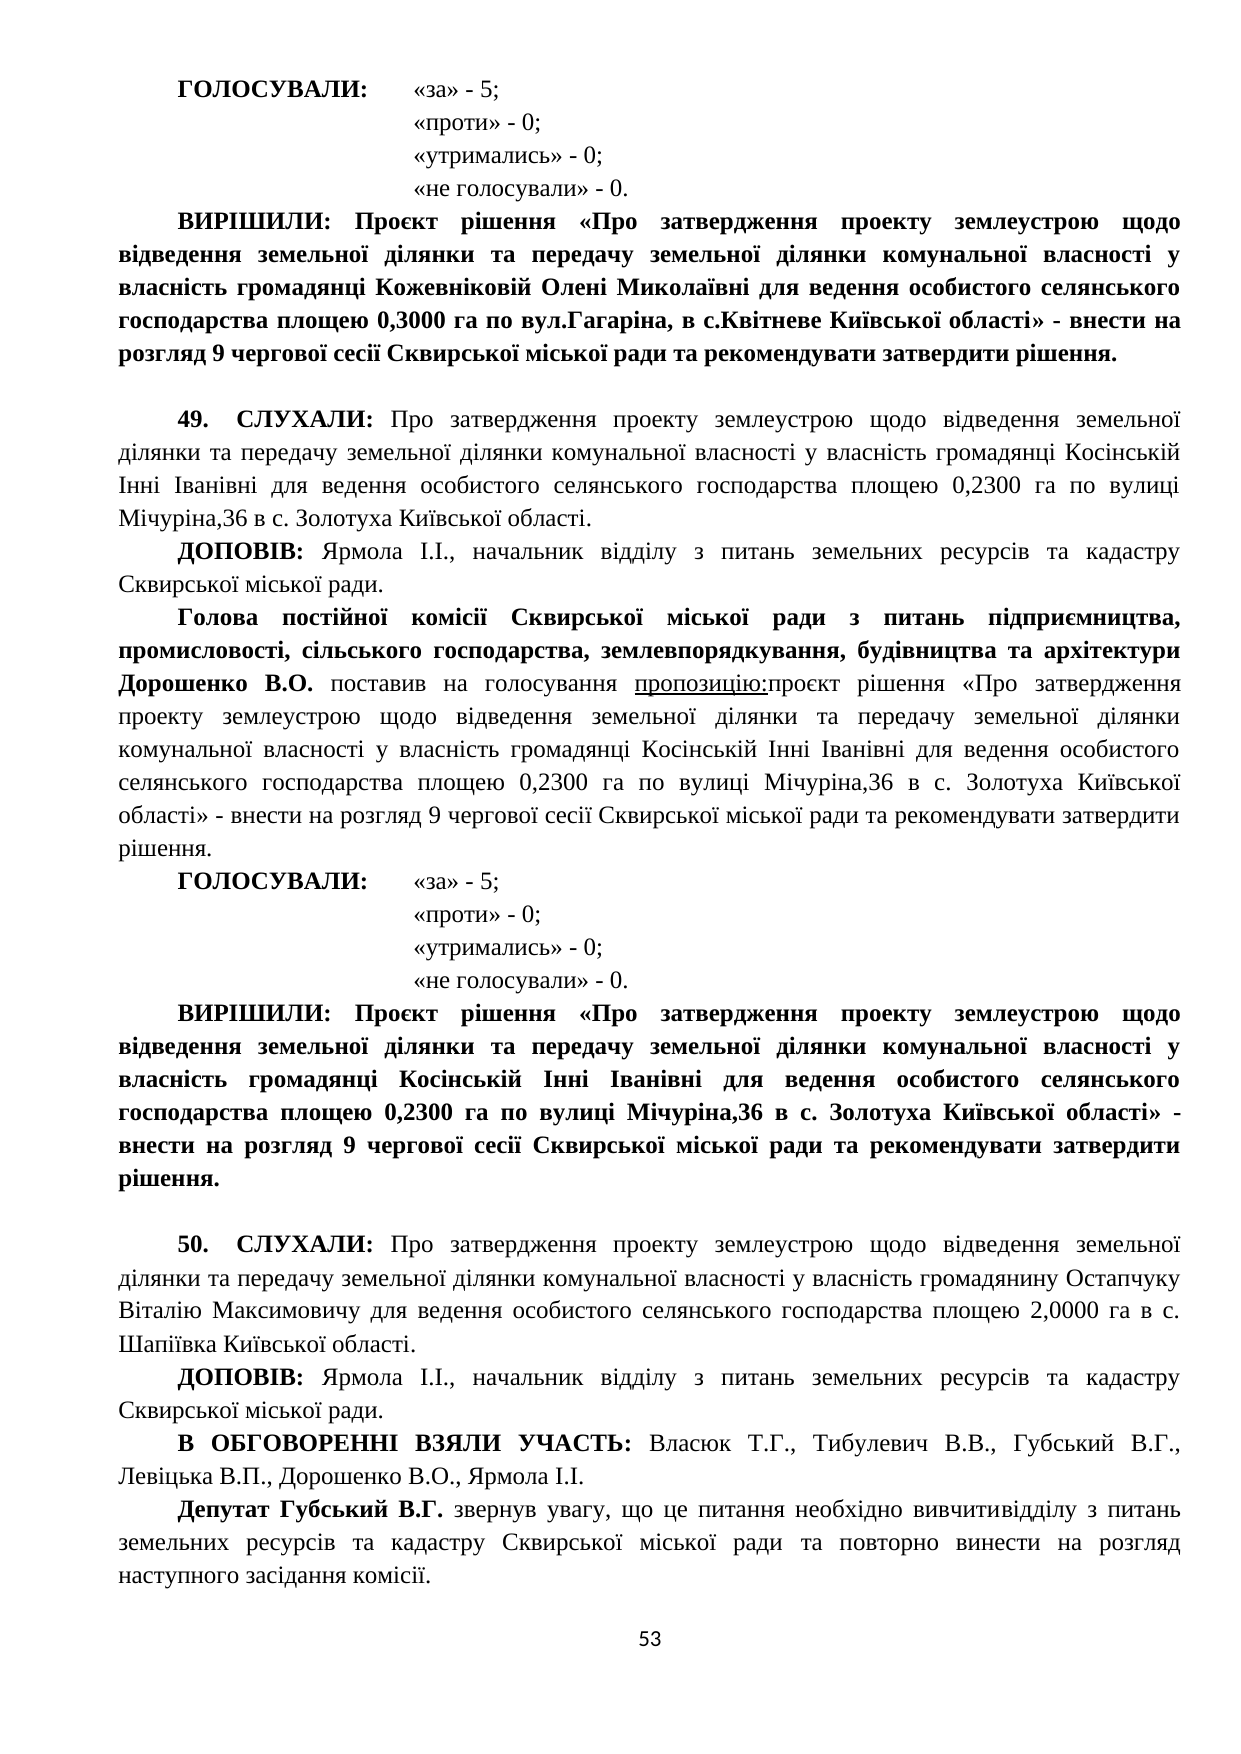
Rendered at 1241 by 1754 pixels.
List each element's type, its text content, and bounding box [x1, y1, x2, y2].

text ГОЛОСУВАЛИ: «за» - 5; [118, 866, 1181, 895]
list СЛУХАЛИ: Про затвердження проекту землеустрою щодо відведення земельної ділянки та передачу земельної ділянки комунальної власності у власність громадянину Остапчуку Віталію Максимовичу для ведення особистого селянського господарства площею 2,0000 га в с. Шапіївка Київської області. [118, 1229, 1181, 1357]
text ДОПОВІВ: Ярмола І.І., начальник відділу з питань земельних ресурсів та кадастру Сквирської міської ради. [118, 536, 1181, 598]
text «проти» - 0; [118, 107, 1181, 136]
text В ОБГОВОРЕННІ ВЗЯЛИ УЧАСТЬ: Власюк Т.Г., Тибулевич В.В., Губський В.Г., Левіцька В.П., Дорошенко В.О., Ярмола І.І. [118, 1428, 1181, 1489]
text ГОЛОСУВАЛИ: «за» - 5; [118, 74, 1181, 103]
text ВИРІШИЛИ: Проєкт рішення «Про затвердження проекту землеустрою щодо відведення земельної ділянки та передачу земельної ділянки комунальної власності у власність громадянці Косінській Інні Іванівні для ведення особистого селянського господарства площею 0,2300 га по вулиці Мічуріна,36 в с. Золотуха Київської області» - внести на розгляд 9 чергової сесії Сквирської міської ради та рекомендувати затвердити рішення. [118, 998, 1181, 1192]
text «не голосували» - 0. [118, 173, 1181, 202]
text «не голосували» - 0. [118, 965, 1181, 994]
text ДОПОВІВ: Ярмола І.І., начальник відділу з питань земельних ресурсів та кадастру Сквирської міської ради. [118, 1362, 1181, 1423]
text ВИРІШИЛИ: Проєкт рішення «Про затвердження проекту землеустрою щодо відведення земельної ділянки та передачу земельної ділянки комунальної власності у власність громадянці Кожевніковій Олені Миколаївні для ведення особистого cелянського господарства площею 0,3000 га по вул.Гагаріна, в с.Квітневе Київської області» - внести на розгляд 9 чергової сесії Сквирської міської ради та рекомендувати затвердити рішення. [118, 206, 1181, 367]
text Голова постійної комісії Сквирської міської ради з питань підприємництва, промисловості, сільського господарства, землевпорядкування, будівництва та архітектури Дорошенко В.О. поставив на голосування пропозицію:проєкт рішення «Про затвердження проекту землеустрою щодо відведення земельної ділянки та передачу земельної ділянки комунальної власності у власність громадянці Косінській Інні Іванівні для ведення особистого селянського господарства площею 0,2300 га по вулиці Мічуріна,36 в с. Золотуха Київської області» - внести на розгляд 9 чергової сесії Сквирської міської ради та рекомендувати затвердити рішення. [118, 602, 1181, 862]
text «утримались» - 0; [118, 932, 1181, 961]
list СЛУХАЛИ: Про затвердження проекту землеустрою щодо відведення земельної ділянки та передачу земельної ділянки комунальної власності у власність громадянці Косінській Інні Іванівні для ведення особистого селянського господарства площею 0,2300 га по вулиці Мічуріна,36 в с. Золотуха Київської області. [118, 404, 1181, 532]
text Депутат Губський В.Г. звернув увагу, що це питання необхідно вивчитивідділу з питань земельних ресурсів та кадастру Сквирської міської ради та повторно винести на розгляд наступного засідання комісії. [118, 1494, 1181, 1588]
text «проти» - 0; [118, 899, 1181, 928]
text «утримались» - 0; [118, 140, 1181, 169]
